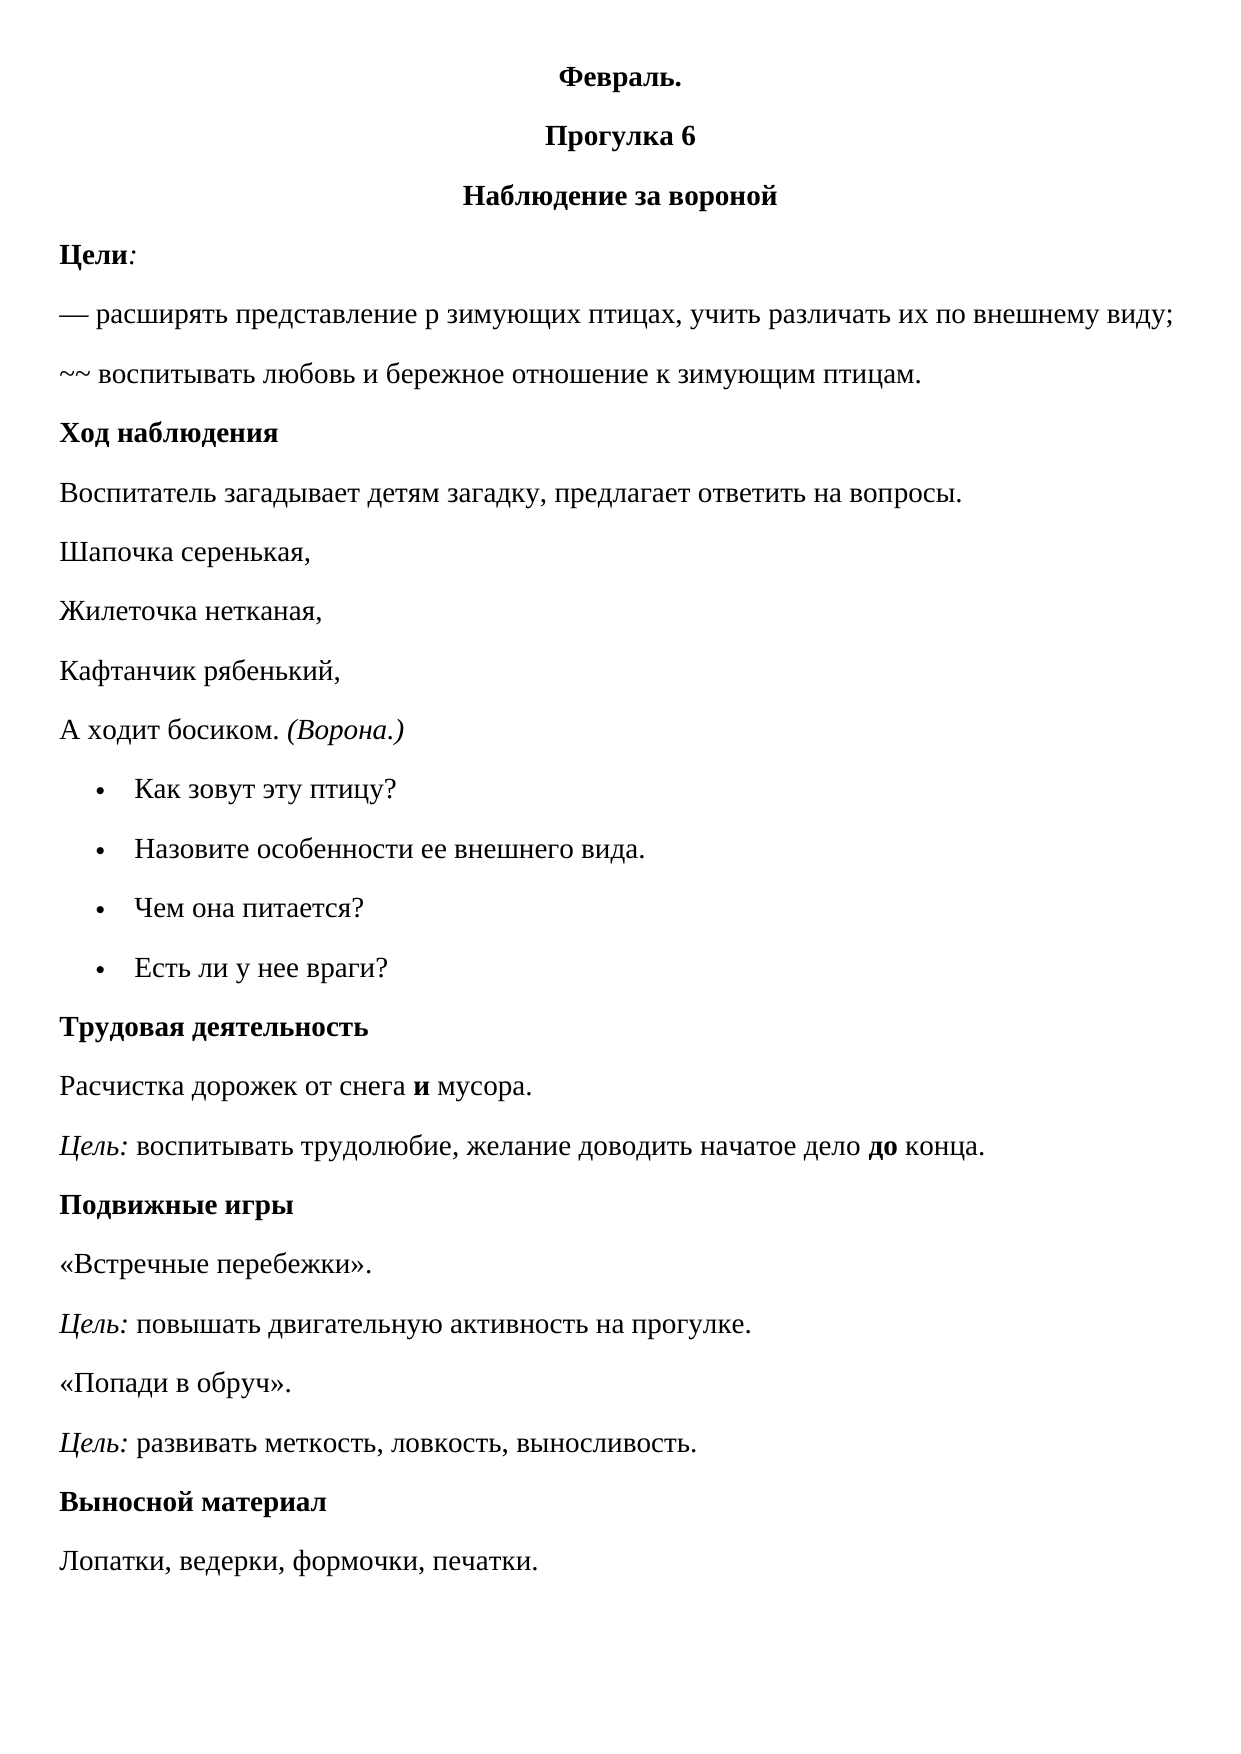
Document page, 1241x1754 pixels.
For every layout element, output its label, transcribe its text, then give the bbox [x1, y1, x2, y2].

text Кафтанчик рябенький, [59, 653, 1181, 686]
text Жилеточка нетканая, [59, 593, 1181, 627]
text ~~ воспитывать любовь и бережное отношение к зимующим птицам. [59, 356, 1181, 389]
list Чем она питается? [97, 890, 1181, 924]
text Цель: развивать меткость, ловкость, выносливость. [59, 1425, 1181, 1458]
text Цель: воспитывать трудолюбие, желание доводить начатое дело до конца. [59, 1128, 1181, 1161]
text — расширять представление р зимующих птицах, учить различать их по внешнему виду; [59, 297, 1181, 330]
text Ход наблюдения [59, 415, 1181, 449]
text Наблюдение за вороной [59, 178, 1181, 211]
text Цели: [59, 237, 1181, 271]
text «Попади в обруч». [59, 1365, 1181, 1399]
text Шапочка серенькая, [59, 534, 1181, 568]
text Подвижные игры [59, 1187, 1181, 1221]
text Прогулка 6 [59, 118, 1181, 152]
text Воспитатель загадывает детям загадку, предлагает ответить на вопросы. [59, 475, 1181, 508]
list Как зовут эту птицу? [97, 772, 1181, 805]
text «Встречные перебежки». [59, 1247, 1181, 1280]
list Есть ли у нее враги? [97, 950, 1181, 983]
text Лопатки, ведерки, формочки, печатки. [59, 1543, 1181, 1577]
text Цель: повышать двигательную активность на прогулке. [59, 1306, 1181, 1339]
list Назовите особенности ее внешнего вида. [97, 831, 1181, 864]
text Февраль. [59, 59, 1181, 93]
text Трудовая деятельность [59, 1009, 1181, 1043]
text Выносной материал [59, 1484, 1181, 1518]
text А ходит босиком. (Ворона.) [59, 712, 1181, 746]
text Расчистка дорожек от снега и мусора. [59, 1068, 1181, 1102]
